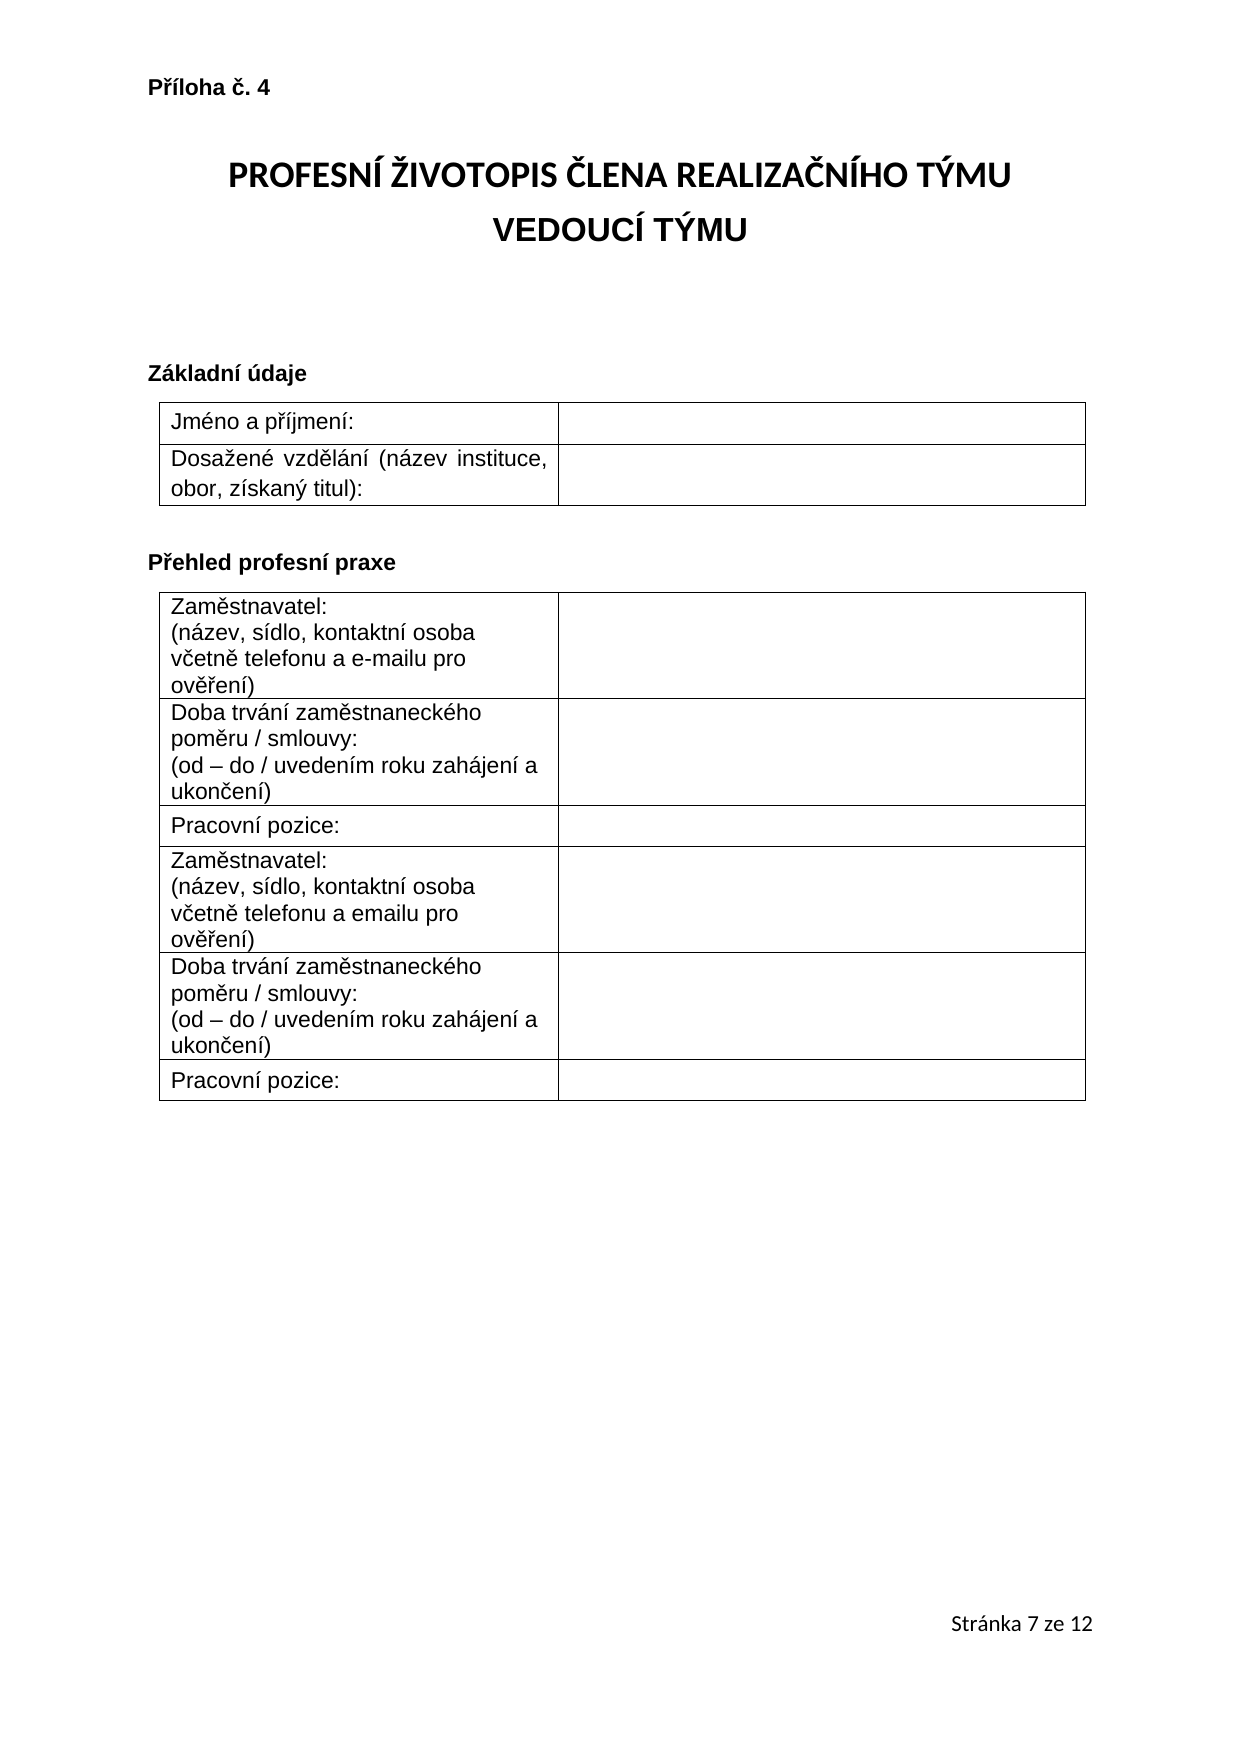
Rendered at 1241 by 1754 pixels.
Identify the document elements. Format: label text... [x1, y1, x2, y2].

table_cell [559, 1060, 1085, 1100]
table_cell [559, 953, 1085, 1059]
text PROFESNÍ ŽIVOTOPIS ČLENA REALIZAČNÍHO TÝMU [148, 151, 1093, 197]
table_header [559, 403, 1085, 444]
table_cell Dosažené vzdělání (název instituce, obor, získaný titul): [160, 445, 558, 505]
table_cell Pracovní pozice: [160, 806, 558, 846]
table_cell [559, 847, 1085, 952]
text VEDOUCÍ TÝMU [148, 210, 1093, 248]
table_cell [559, 806, 1085, 846]
table_header Zaměstnavatel: (název, sídlo, kontaktní osoba včetně telefonu a e-mailu pro ověření) [160, 593, 558, 698]
table_cell Pracovní pozice: [160, 1060, 558, 1100]
table_header [559, 593, 1085, 698]
table_cell Doba trvání zaměstnaneckého poměru / smlouvy: (od – do / uvedením roku zahájení a ukončení) [160, 699, 558, 804]
text Přehled profesní praxe [148, 549, 1093, 575]
table_cell Zaměstnavatel: (název, sídlo, kontaktní osoba včetně telefonu a emailu pro ověření) [160, 847, 558, 952]
text Základní údaje [148, 359, 1093, 386]
table_cell [559, 699, 1085, 804]
table_header Jméno a příjmení: [160, 403, 558, 444]
table_cell Doba trvání zaměstnaneckého poměru / smlouvy: (od – do / uvedením roku zahájení a ukončení) [160, 953, 558, 1059]
table_cell [559, 445, 1085, 505]
